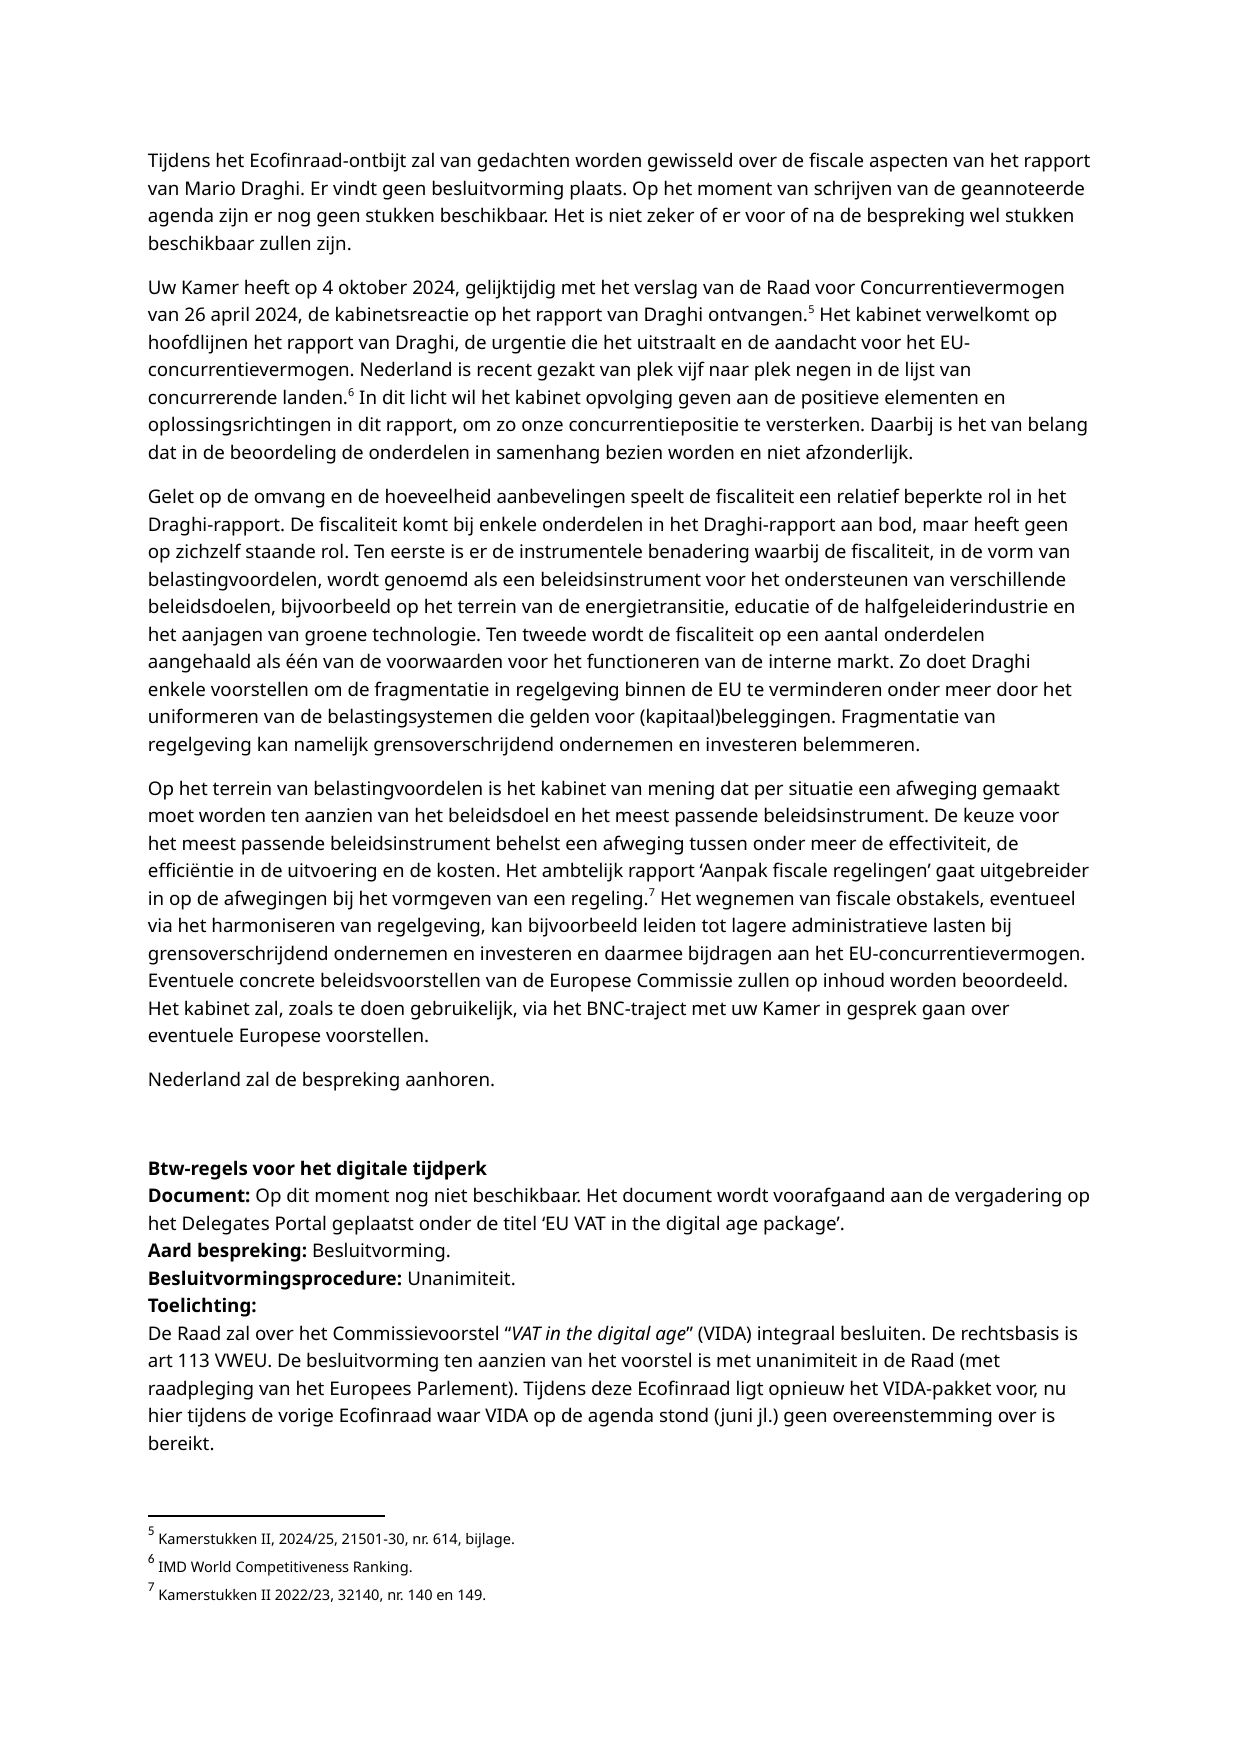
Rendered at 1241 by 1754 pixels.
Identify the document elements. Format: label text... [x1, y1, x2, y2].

text Btw-regels voor het digitale tijdperk [148, 1155, 1093, 1181]
text Besluitvormingsprocedure: Unanimiteit. [148, 1265, 1093, 1291]
text Nederland zal de bespreking aanhoren. [148, 1067, 1093, 1092]
text Tijdens het Ecofinraad-ontbijt zal van gedachten worden gewisseld over de fiscale aspecten van het rapport van Mario Draghi. Er vindt geen besluitvorming plaats. Op het moment van schrijven van de geannoteerde agenda zijn er nog geen stukken beschikbaar. Het is niet zeker of er voor of na de bespreking wel stukken beschikbaar zullen zijn. [148, 148, 1093, 256]
text Uw Kamer heeft op 4 oktober 2024, gelijktijdig met het verslag van de Raad voor Concurrentievermogen van 26 april 2024, de kabinetsreactie op het rapport van Draghi ontvangen. Het kabinet verwelkomt op hoofdlijnen het rapport van Draghi, de urgentie die het uitstraalt en de aandacht voor het EU-concurrentievermogen. Nederland is recent gezakt van plek vijf naar plek negen in de lijst van concurrerende landen. In dit licht wil het kabinet opvolging geven aan de positieve elementen en oplossingsrichtingen in dit rapport, om zo onze concurrentiepositie te versterken. Daarbij is het van belang dat in de beoordeling de onderdelen in samenhang bezien worden en niet afzonderlijk. [148, 274, 1093, 465]
text Op het terrein van belastingvoordelen is het kabinet van mening dat per situatie een afweging gemaakt moet worden ten aanzien van het beleidsdoel en het meest passende beleidsinstrument. De keuze voor het meest passende beleidsinstrument behelst een afweging tussen onder meer de effectiviteit, de efficiëntie in de uitvoering en de kosten. Het ambtelijk rapport ‘Aanpak fiscale regelingen’ gaat uitgebreider in op de afwegingen bij het vormgeven van een regeling. Het wegnemen van fiscale obstakels, eventueel via het harmoniseren van regelgeving, kan bijvoorbeeld leiden tot lagere administratieve lasten bij grensoverschrijdend ondernemen en investeren en daarmee bijdragen aan het EU-concurrentievermogen. Eventuele concrete beleidsvoorstellen van de Europese Commissie zullen op inhoud worden beoordeeld. Het kabinet zal, zoals te doen gebruikelijk, via het BNC-traject met uw Kamer in gesprek gaan over eventuele Europese voorstellen. [148, 775, 1093, 1048]
text Document: Op dit moment nog niet beschikbaar. Het document wordt voorafgaand aan de vergadering op het Delegates Portal geplaatst onder de titel ‘EU VAT in the digital age package’. [148, 1183, 1093, 1236]
text Aard bespreking: Besluitvorming. [148, 1238, 1093, 1263]
text De Raad zal over het Commissievoorstel “VAT in the digital age” (VIDA) integraal besluiten. De rechtsbasis is art 113 VWEU. De besluitvorming ten aanzien van het voorstel is met unanimiteit in de Raad (met raadpleging van het Europees Parlement). Tijdens deze Ecofinraad ligt opnieuw het VIDA-pakket voor, nu hier tijdens de vorige Ecofinraad waar VIDA op de agenda stond (juni jl.) geen overeenstemming over is bereikt. [148, 1320, 1093, 1456]
text Gelet op de omvang en de hoeveelheid aanbevelingen speelt de fiscaliteit een relatief beperkte rol in het Draghi-rapport. De fiscaliteit komt bij enkele onderdelen in het Draghi-rapport aan bod, maar heeft geen op zichzelf staande rol. Ten eerste is er de instrumentele benadering waarbij de fiscaliteit, in de vorm van belastingvoordelen, wordt genoemd als een beleidsinstrument voor het ondersteunen van verschillende beleidsdoelen, bijvoorbeeld op het terrein van de energietransitie, educatie of de halfgeleiderindustrie en het aanjagen van groene technologie. Ten tweede wordt de fiscaliteit op een aantal onderdelen aangehaald als één van de voorwaarden voor het functioneren van de interne markt. Zo doet Draghi enkele voorstellen om de fragmentatie in regelgeving binnen de EU te verminderen onder meer door het uniformeren van de belastingsystemen die gelden voor (kapitaal)beleggingen. Fragmentatie van regelgeving kan namelijk grensoverschrijdend ondernemen en investeren belemmeren. [148, 483, 1093, 756]
text Toelichting: [148, 1293, 1093, 1318]
